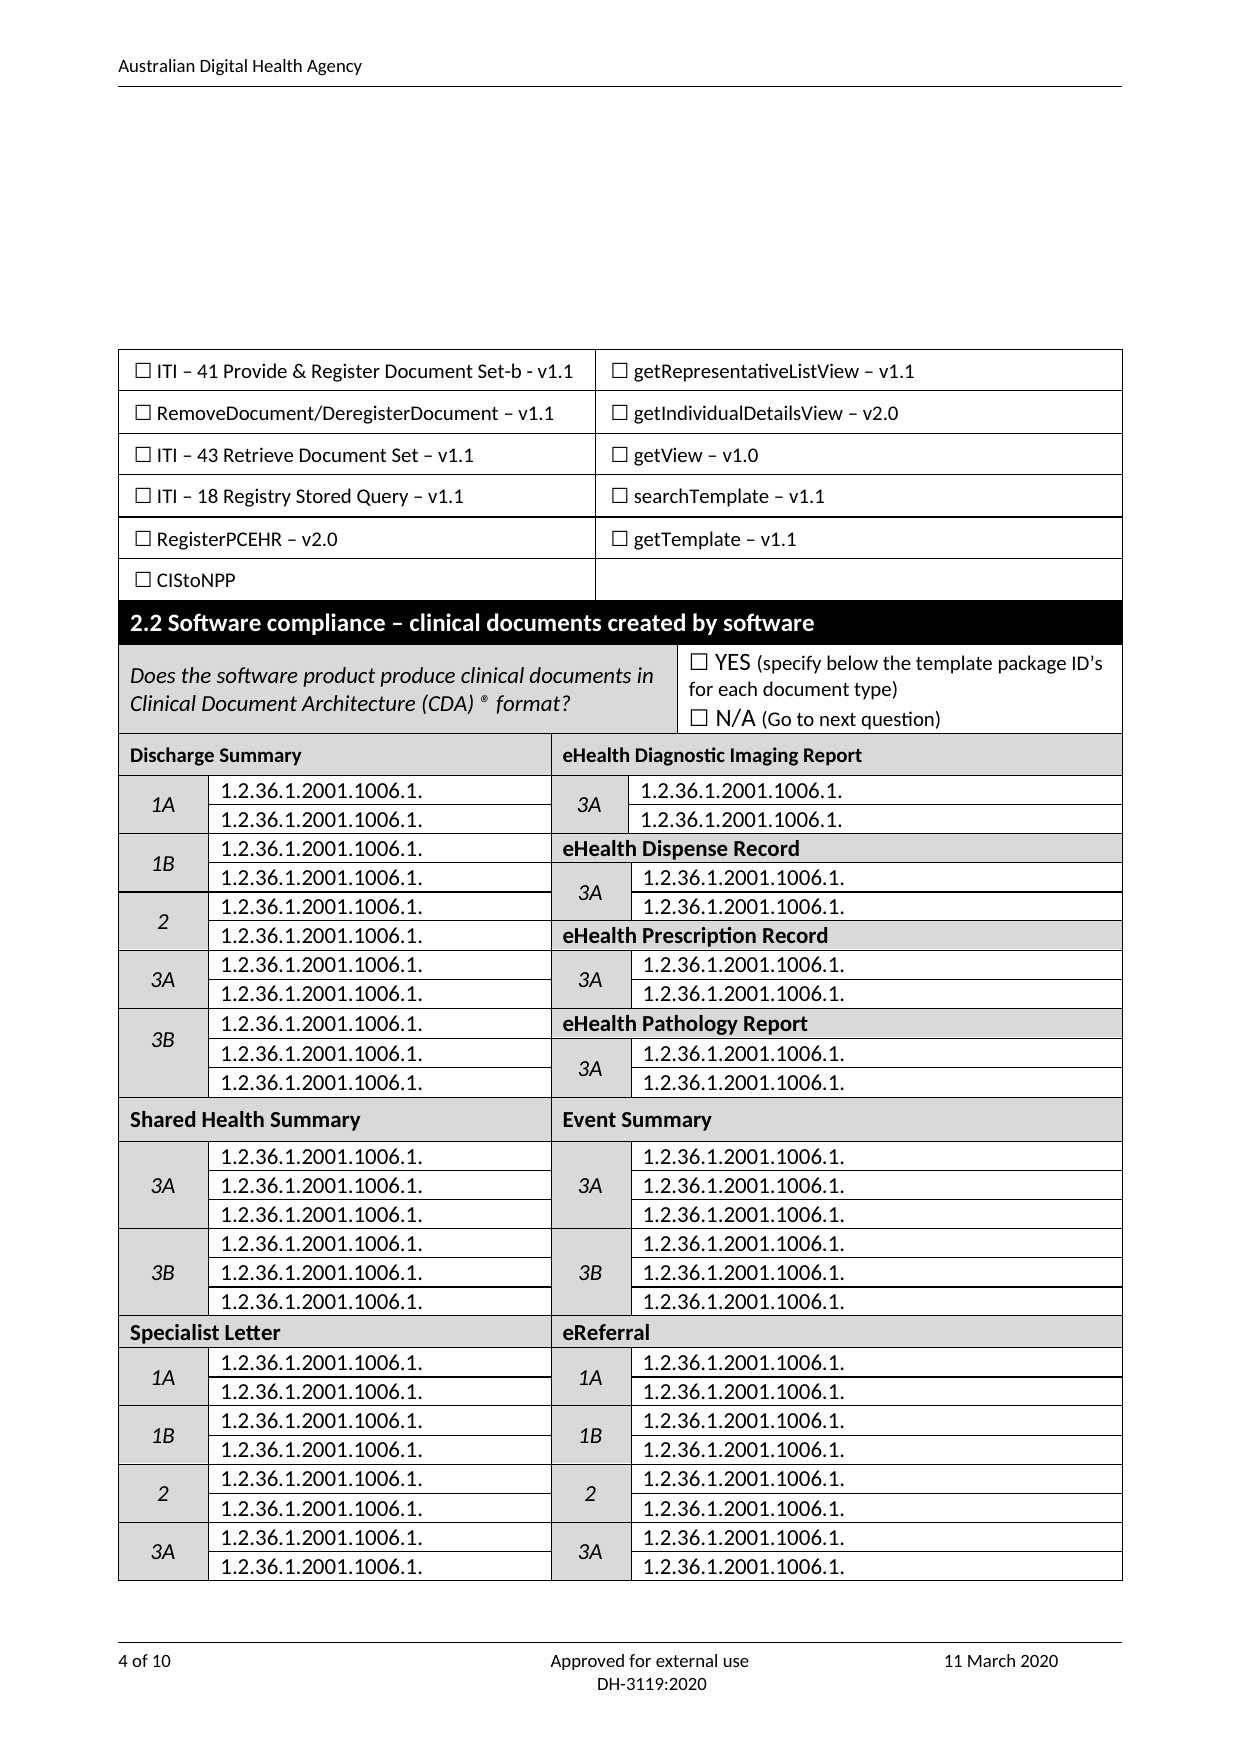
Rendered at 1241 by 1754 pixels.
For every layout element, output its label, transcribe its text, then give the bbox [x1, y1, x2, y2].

table_cell 1.2.36.1.2001.1006.1. [632, 951, 1122, 978]
table_cell 1.2.36.1.2001.1006.1. [632, 1436, 1122, 1463]
table_cell YES (specify below the template package ID’s for each document type) N/A (Go to next question) [678, 645, 1122, 733]
table_cell 1.2.36.1.2001.1006.1. [629, 805, 1122, 833]
table_cell 3A [552, 1039, 631, 1097]
table_cell 1.2.36.1.2001.1006.1. [632, 1171, 1122, 1199]
table_cell 1.2.36.1.2001.1006.1. [632, 1465, 1122, 1493]
table_cell 3A [552, 776, 628, 833]
table_cell RemoveDocument/DeregisterDocument – v1.1 [119, 391, 595, 432]
table_cell 1.2.36.1.2001.1006.1. [209, 921, 551, 949]
table_cell Specialist Letter [119, 1316, 551, 1347]
table_cell 1.2.36.1.2001.1006.1. [209, 1200, 551, 1228]
table_cell eHealth Pathology Report [552, 1009, 1122, 1037]
table_cell 3B [119, 1009, 208, 1097]
table_cell 1.2.36.1.2001.1006.1. [209, 1068, 551, 1097]
table_cell 1.2.36.1.2001.1006.1. [632, 1494, 1122, 1522]
table_cell 1.2.36.1.2001.1006.1. [632, 1348, 1122, 1376]
table_cell getView – v1.0 [596, 434, 1122, 474]
table_cell 1.2.36.1.2001.1006.1. [632, 1229, 1122, 1257]
table_cell 1A [119, 1348, 208, 1405]
table_cell getTemplate – v1.1 [596, 518, 1122, 558]
table_cell 1.2.36.1.2001.1006.1. [209, 863, 551, 891]
table_cell 1.2.36.1.2001.1006.1. [209, 1378, 551, 1405]
table_cell 1.2.36.1.2001.1006.1. [632, 980, 1122, 1008]
table_cell 3A [119, 1142, 208, 1228]
table_cell 1.2.36.1.2001.1006.1. [209, 980, 551, 1008]
table_cell ITI – 41 Provide & Register Document Set-b - v1.1 [119, 350, 595, 390]
table_cell searchTemplate – v1.1 [596, 475, 1122, 516]
table_cell 1.2.36.1.2001.1006.1. [209, 1142, 551, 1170]
table_cell 1.2.36.1.2001.1006.1. [209, 805, 551, 833]
table_cell getRepresentativeListView – v1.1 [596, 350, 1122, 390]
table_cell 1B [552, 1406, 631, 1463]
table_cell 1.2.36.1.2001.1006.1. [209, 1406, 551, 1434]
table_cell 1.2.36.1.2001.1006.1. [209, 1552, 551, 1580]
table_cell 1.2.36.1.2001.1006.1. [632, 1258, 1122, 1286]
table_cell 1.2.36.1.2001.1006.1. [209, 1288, 551, 1315]
table_cell ITI – 43 Retrieve Document Set – v1.1 [119, 434, 595, 474]
table_cell Does the software product produce clinical documents in Clinical Document Architecture (CDA) ® format? [119, 645, 677, 733]
table_cell 3B [119, 1229, 208, 1315]
table_cell 1.2.36.1.2001.1006.1. [629, 776, 1122, 804]
table_cell 1.2.36.1.2001.1006.1. [209, 1465, 551, 1493]
table_cell 1.2.36.1.2001.1006.1. [632, 893, 1122, 920]
table_cell 3A [552, 1142, 631, 1228]
table_cell 1B [119, 834, 208, 891]
table_cell Event Summary [552, 1098, 1122, 1141]
table_cell 2 [119, 1465, 208, 1522]
table_cell eHealth Diagnostic Imaging Report [552, 734, 1122, 775]
table_cell 1.2.36.1.2001.1006.1. [209, 893, 551, 920]
table_cell 1.2.36.1.2001.1006.1. [632, 1142, 1122, 1170]
table_cell 2 [552, 1465, 631, 1522]
table_cell eHealth Dispense Record [552, 834, 1122, 862]
table_cell Discharge Summary [119, 734, 551, 775]
table_cell 1.2.36.1.2001.1006.1. [209, 1229, 551, 1257]
table_cell [596, 559, 1122, 600]
table_cell 1.2.36.1.2001.1006.1. [632, 863, 1122, 891]
table_cell 1.2.36.1.2001.1006.1. [209, 1436, 551, 1463]
table_cell 1.2.36.1.2001.1006.1. [209, 1494, 551, 1522]
table_cell 1.2.36.1.2001.1006.1. [209, 1171, 551, 1199]
table_cell eHealth Prescription Record [552, 921, 1122, 949]
table_cell 1.2.36.1.2001.1006.1. [632, 1039, 1122, 1067]
table_cell 1B [119, 1406, 208, 1463]
table_cell 1.2.36.1.2001.1006.1. [209, 834, 551, 862]
table_cell 3A [552, 1523, 631, 1580]
table_cell 1.2.36.1.2001.1006.1. [632, 1288, 1122, 1315]
table_cell 3A [552, 863, 631, 920]
table_cell 1.2.36.1.2001.1006.1. [632, 1523, 1122, 1551]
table_cell 3A [552, 951, 631, 1008]
table_cell 3A [119, 951, 208, 1008]
table_cell 1.2.36.1.2001.1006.1. [632, 1200, 1122, 1228]
table_cell 2 [119, 893, 208, 949]
table_cell 1.2.36.1.2001.1006.1. [632, 1378, 1122, 1405]
table_cell 1.2.36.1.2001.1006.1. [209, 951, 551, 978]
table_cell 1.2.36.1.2001.1006.1. [209, 1348, 551, 1376]
table_cell Shared Health Summary [119, 1098, 551, 1141]
table_cell 1A [119, 776, 208, 833]
table_cell RegisterPCEHR – v2.0 [119, 518, 595, 558]
table_cell 1A [552, 1348, 631, 1405]
table_cell 3A [119, 1523, 208, 1580]
table_cell CIStoNPP [119, 559, 595, 600]
table_cell 1.2.36.1.2001.1006.1. [209, 1523, 551, 1551]
table_cell 1.2.36.1.2001.1006.1. [632, 1406, 1122, 1434]
table_cell 1.2.36.1.2001.1006.1. [209, 1039, 551, 1067]
table_cell getIndividualDetailsView – v2.0 [596, 391, 1122, 432]
table_cell 1.2.36.1.2001.1006.1. [209, 776, 551, 804]
table_cell 1.2.36.1.2001.1006.1. [209, 1258, 551, 1286]
table_cell ITI – 18 Registry Stored Query – v1.1 [119, 475, 595, 516]
table_cell 1.2.36.1.2001.1006.1. [209, 1009, 551, 1037]
table_cell 1.2.36.1.2001.1006.1. [632, 1552, 1122, 1580]
table_cell 1.2.36.1.2001.1006.1. [632, 1068, 1122, 1097]
table_cell 2.2 Software compliance – clinical documents created by software [119, 601, 1122, 644]
table_cell 3B [552, 1229, 631, 1315]
table_cell eReferral [552, 1316, 1122, 1347]
